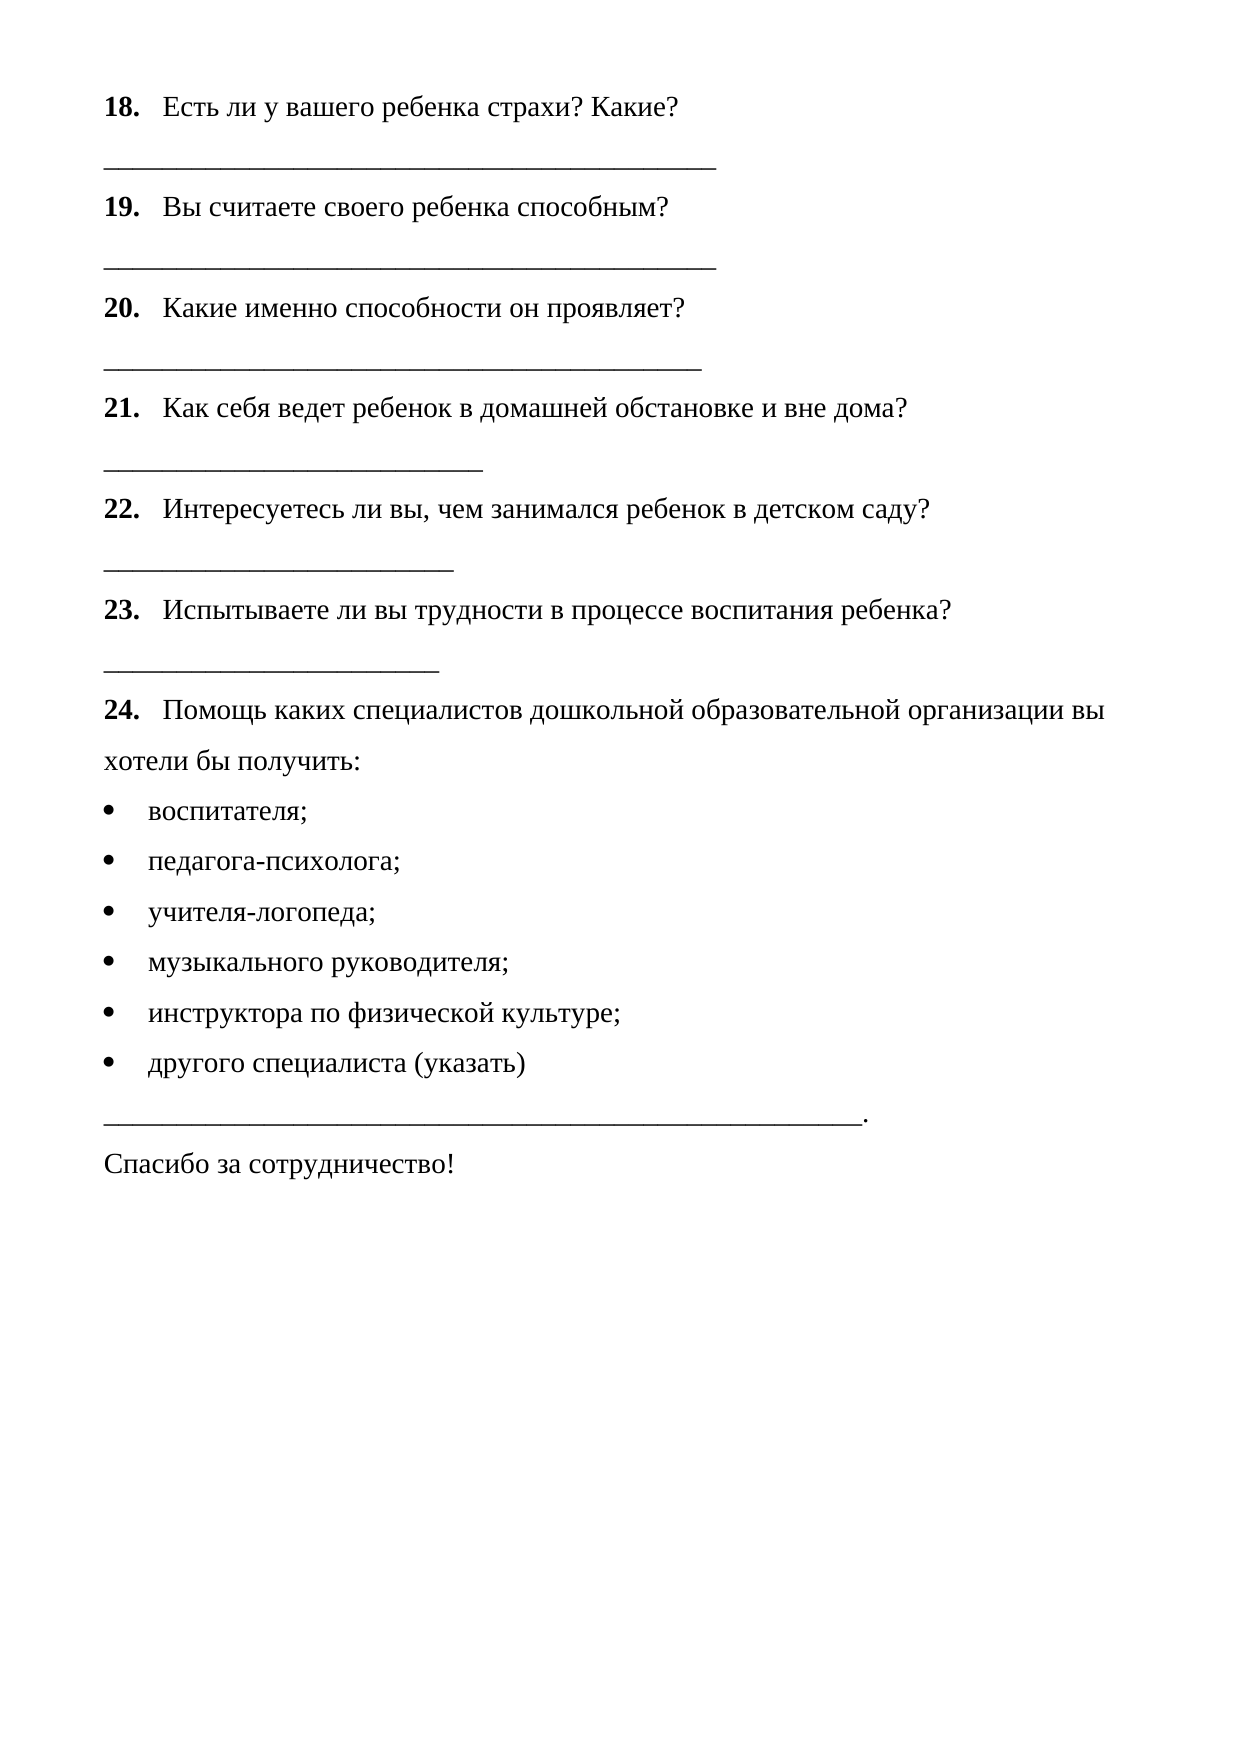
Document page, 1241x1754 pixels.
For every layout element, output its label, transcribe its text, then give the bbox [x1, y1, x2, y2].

list другого специалиста (указать) ____________________________________________________. [103, 1045, 1152, 1129]
list Интересуетесь ли вы, чем занимался ребенок в детском саду? ________________________ [103, 491, 1152, 575]
text Спасибо за сотрудничество! [103, 1146, 1152, 1179]
list Вы считаете своего ребенка способным? __________________________________________ [103, 189, 1152, 273]
list Как себя ведет ребенок в домашней обстановке и вне дома? __________________________ [103, 391, 1152, 474]
list Какие именно способности он проявляет? _________________________________________ [103, 290, 1152, 374]
list Есть ли у вашего ребенка страхи? Какие? __________________________________________ [103, 89, 1152, 172]
list музыкального руководителя; [103, 944, 1152, 978]
list Испытываете ли вы трудности в процессе воспитания ребенка? _______________________ [103, 592, 1152, 676]
list Помощь каких специалистов дошкольной образовательной организации вы хотели бы получить: [103, 692, 1152, 776]
list учителя-логопеда; [103, 894, 1152, 927]
list инструктора по физической культуре; [103, 995, 1152, 1028]
list воспитателя; [103, 793, 1152, 827]
list педагога-психолога; [103, 843, 1152, 877]
